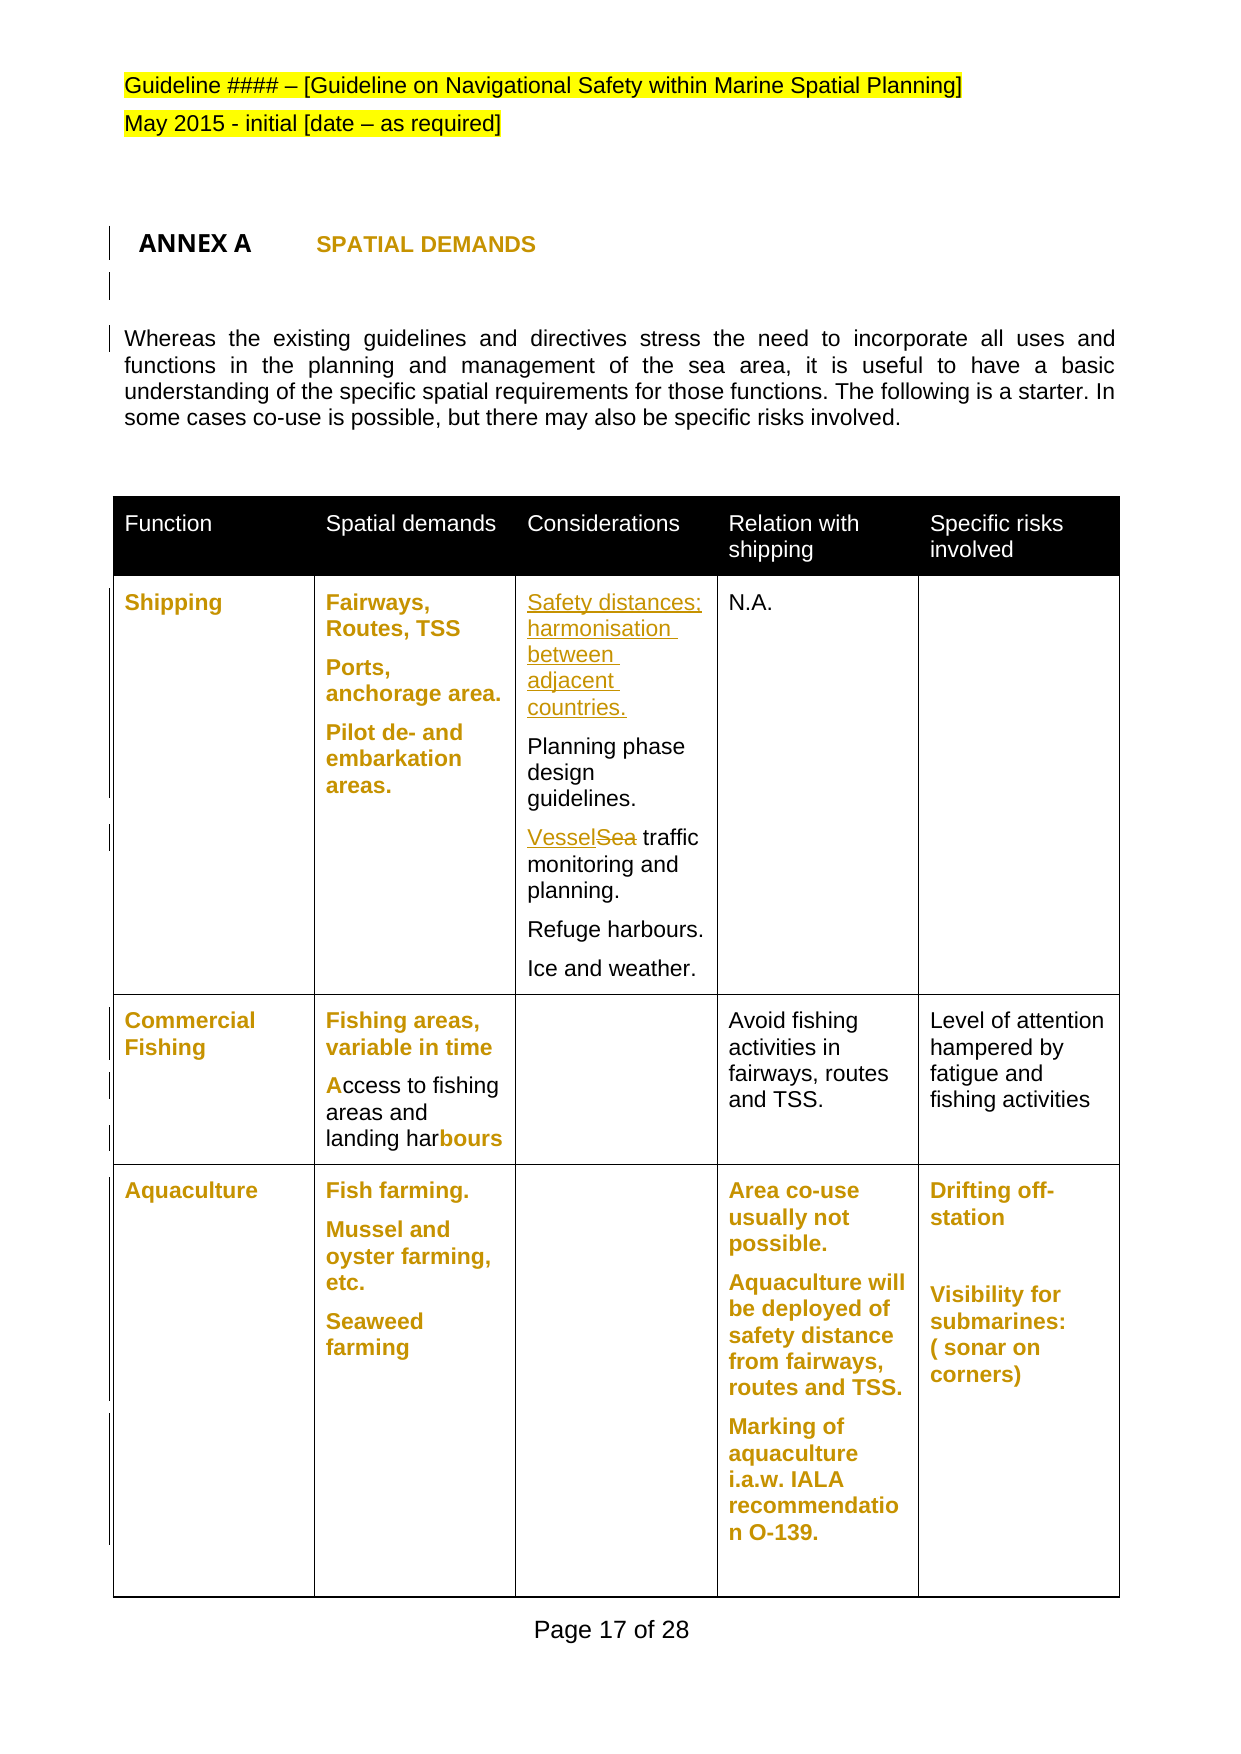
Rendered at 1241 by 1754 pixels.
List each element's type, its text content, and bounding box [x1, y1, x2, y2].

table_cell [516, 1165, 717, 1596]
table_header Spatial demands [315, 497, 515, 575]
table_cell Area co-use usually not possible. Aquaculture will be deployed of safety distance from fairways, routes and TSS. Marking of aquaculture i.a.w. IALA recommendation O-139. [718, 1165, 918, 1596]
table_cell Planning phase design guidelines. traffic monitoring and planning. Refuge harbours. Ice and weather. [516, 576, 717, 993]
table_cell Commercial Fishing [114, 995, 314, 1164]
table_header Considerations [516, 497, 717, 575]
table_cell Avoid fishing activities in fairways, routes and TSS. [718, 995, 918, 1164]
table_header Specific risks involved [919, 497, 1119, 575]
table_cell Drifting off-station Visibility for submarines:( sonar on corners) [919, 1165, 1119, 1596]
text Whereas the existing guidelines and directives stress the need to incorporate all uses and functions in the planning and management of the sea area, it is useful to have a basic understanding of the specific spatial requirements for those functions. The following is a starter. In some cases co-use is possible, but there may also be specific risks involved. [124, 325, 1116, 431]
list SPATIAL DEMANDS [139, 226, 1116, 260]
table_cell [516, 995, 717, 1164]
table_cell Fish farming. Mussel and oyster farming, etc. Seaweed farming [315, 1165, 515, 1596]
table_cell N.A. [718, 576, 918, 993]
table_header Function [114, 497, 314, 575]
table_cell Fairways, Routes, TSS Ports, anchorage area. Pilot de- and embarkation areas. [315, 576, 515, 993]
table_cell Shipping [114, 576, 314, 993]
table_cell Aquaculture [114, 1165, 314, 1596]
table_cell Level of attention hampered by fatigue and fishing activities [919, 995, 1119, 1164]
table_cell Fishing areas, variable in time Access to fishing areas and landing harbours [315, 995, 515, 1164]
table_header Relation with shipping [718, 497, 918, 575]
table_cell [919, 576, 1119, 993]
